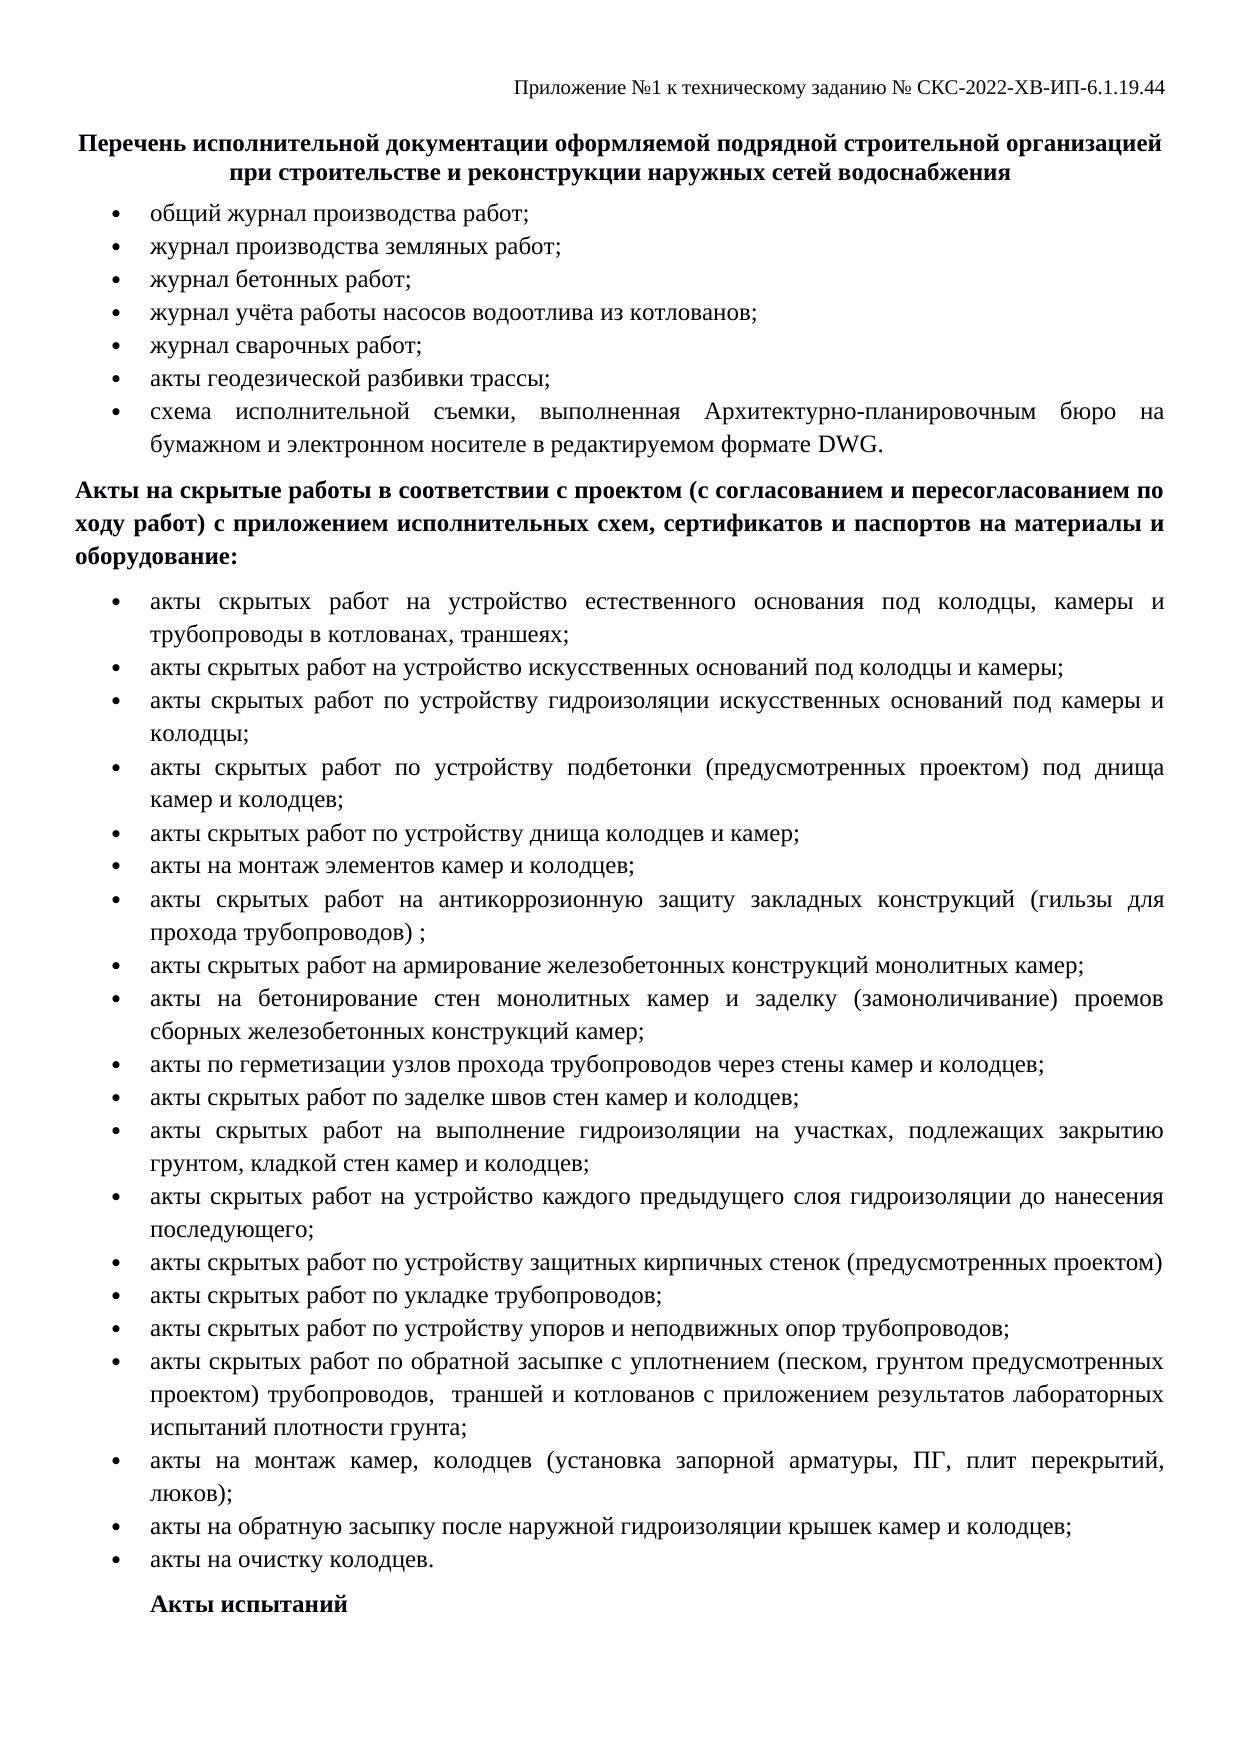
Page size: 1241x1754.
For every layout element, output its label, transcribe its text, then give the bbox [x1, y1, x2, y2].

list акты скрытых работ по устройству днища колодцев и камер; [112, 818, 1165, 846]
list акты скрытых работ по обратной засыпке с уплотнением (песком, грунтом предусмотренных проектом) трубопроводов, траншей и котлованов с приложением результатов лабораторных испытаний плотности грунта; [112, 1346, 1165, 1441]
list общий журнал производства работ; [112, 198, 1165, 227]
list акты геодезической разбивки трассы; [112, 363, 1165, 392]
list акты на очистку колодцев. [112, 1544, 1165, 1573]
list акты на обратную засыпку после наружной гидроизоляции крышек камер и колодцев; [112, 1511, 1165, 1540]
list журнал производства земляных работ; [112, 231, 1165, 260]
text Акты на скрытые работы в соответствии с проектом (с согласованием и пересогласованием по ходу работ) с приложением исполнительных схем, сертификатов и паспортов на материалы и оборудование: [75, 475, 1165, 570]
list акты скрытых работ по устройству упоров и неподвижных опор трубопроводов; [112, 1313, 1165, 1342]
list схема исполнительной съемки, выполненная Архитектурно-планировочным бюро на бумажном и электронном носителе в редактируемом формате DWG. [112, 396, 1165, 458]
list акты скрытых работ на армирование железобетонных конструкций монолитных камер; [112, 950, 1165, 978]
list акты скрытых работ на устройство естественного основания под колодцы, камеры и трубопроводы в котлованах, траншеях; [112, 586, 1165, 648]
text Приложение №1 к техническому заданию № СКС-2022-ХВ-ИП-6.1.19.44 [75, 75, 1165, 99]
list Акты испытаний [150, 1589, 1165, 1618]
text Перечень исполнительной документации оформляемой подрядной строительной организацией при строительстве и реконструкции наружных сетей водоснабжения [75, 128, 1165, 186]
list акты скрытых работ по устройству гидроизоляции искусственных оснований под камеры и колодцы; [112, 686, 1165, 747]
list акты скрытых работ на выполнение гидроизоляции на участках, подлежащих закрытию грунтом, кладкой стен камер и колодцев; [112, 1115, 1165, 1177]
list акты скрытых работ по заделке швов стен камер и колодцев; [112, 1082, 1165, 1111]
list акты скрытых работ по укладке трубопроводов; [112, 1280, 1165, 1309]
list акты скрытых работ на антикоррозионную защиту закладных конструкций (гильзы для прохода трубопроводов) ; [112, 884, 1165, 945]
list журнал бетонных работ; [112, 264, 1165, 293]
list акты по герметизации узлов прохода трубопроводов через стены камер и колодцев; [112, 1049, 1165, 1077]
list журнал сварочных работ; [112, 330, 1165, 359]
list акты на монтаж элементов камер и колодцев; [112, 851, 1165, 879]
list акты скрытых работ на устройство искусственных оснований под колодцы и камеры; [112, 652, 1165, 681]
list акты на бетонирование стен монолитных камер и заделку (замоноличивание) проемов сборных железобетонных конструкций камер; [112, 983, 1165, 1044]
list журнал учёта работы насосов водоотлива из котлованов; [112, 297, 1165, 326]
list акты на монтаж камер, колодцев (установка запорной арматуры, ПГ, плит перекрытий, люков); [112, 1445, 1165, 1507]
list акты скрытых работ по устройству защитных кирпичных стенок (предусмотренных проектом) [112, 1247, 1165, 1276]
list акты скрытых работ на устройство каждого предыдущего слоя гидроизоляции до нанесения последующего; [112, 1181, 1165, 1243]
list акты скрытых работ по устройству подбетонки (предусмотренных проектом) под днища камер и колодцев; [112, 752, 1165, 813]
